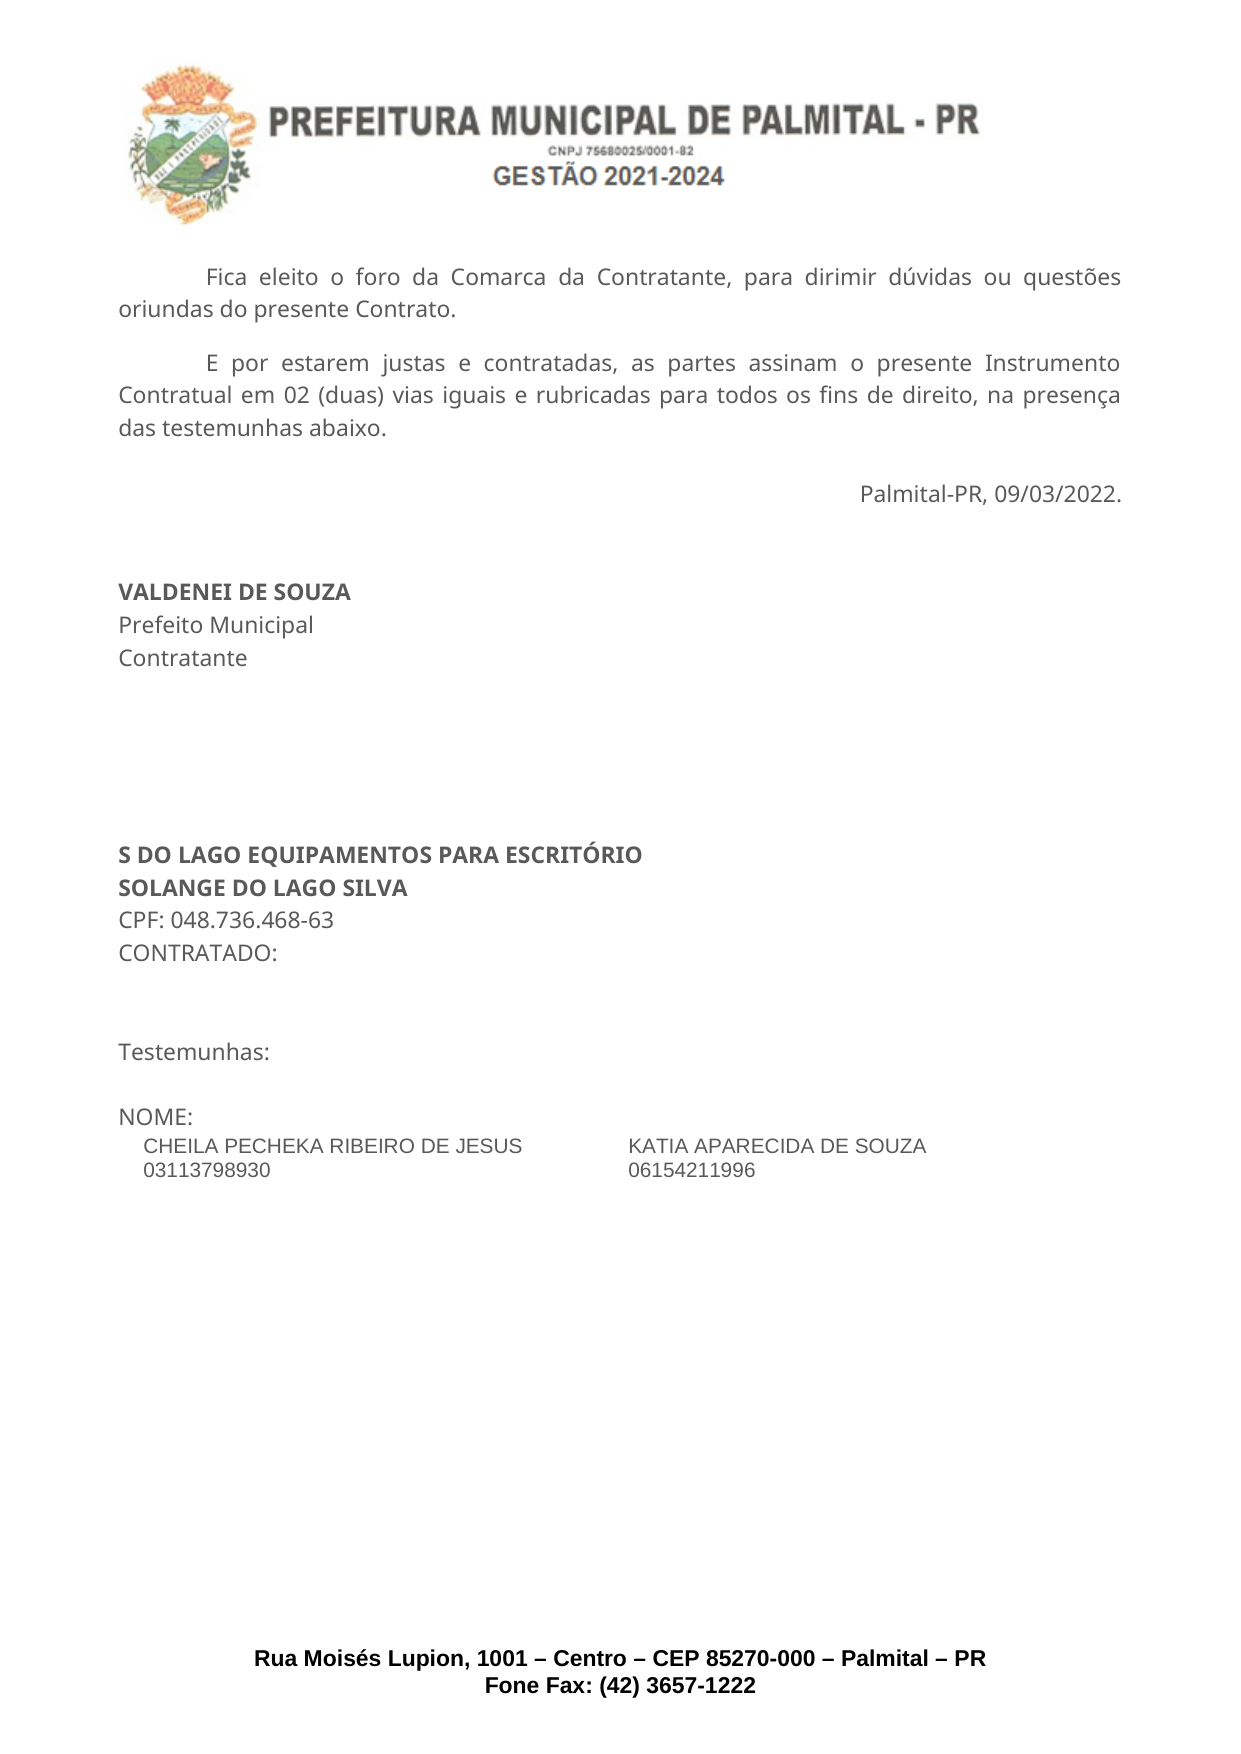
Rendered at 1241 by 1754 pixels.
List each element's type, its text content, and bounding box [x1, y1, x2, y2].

text NOME: [118, 1099, 1122, 1132]
text S DO LAGO EQUIPAMENTOS PARA ESCRITÓRIO [118, 837, 1122, 870]
text Prefeito Municipal [118, 607, 1122, 640]
text CPF: 048.736.468-63 [118, 903, 1122, 936]
text E por estarem justas e contratadas, as partes assinam o presente Instrumento Contratual em 02 (duas) vias iguais e rubricadas para todos os fins de direito, na presença das testemunhas abaixo. [118, 345, 1122, 443]
text Testemunhas: [118, 1034, 1122, 1067]
table_header CHEILA PECHEKA RIBEIRO DE JESUS 03113798930 [142, 1133, 627, 1183]
text CONTRATADO: [118, 936, 1122, 968]
text Contratante [118, 640, 1122, 673]
text Fica eleito o foro da Comarca da Contratante, para dirimir dúvidas ou questões oriundas do presente Contrato. [118, 259, 1122, 324]
text VALDENEI DE SOUZA [118, 574, 1127, 607]
picture [118, 59, 984, 231]
table_header KATIA APARECIDA DE SOUZA 06154211996 [627, 1133, 1113, 1183]
text Palmital-PR, 09/03/2022. [118, 476, 1122, 509]
text SOLANGE DO LAGO SILVA [118, 870, 1122, 903]
